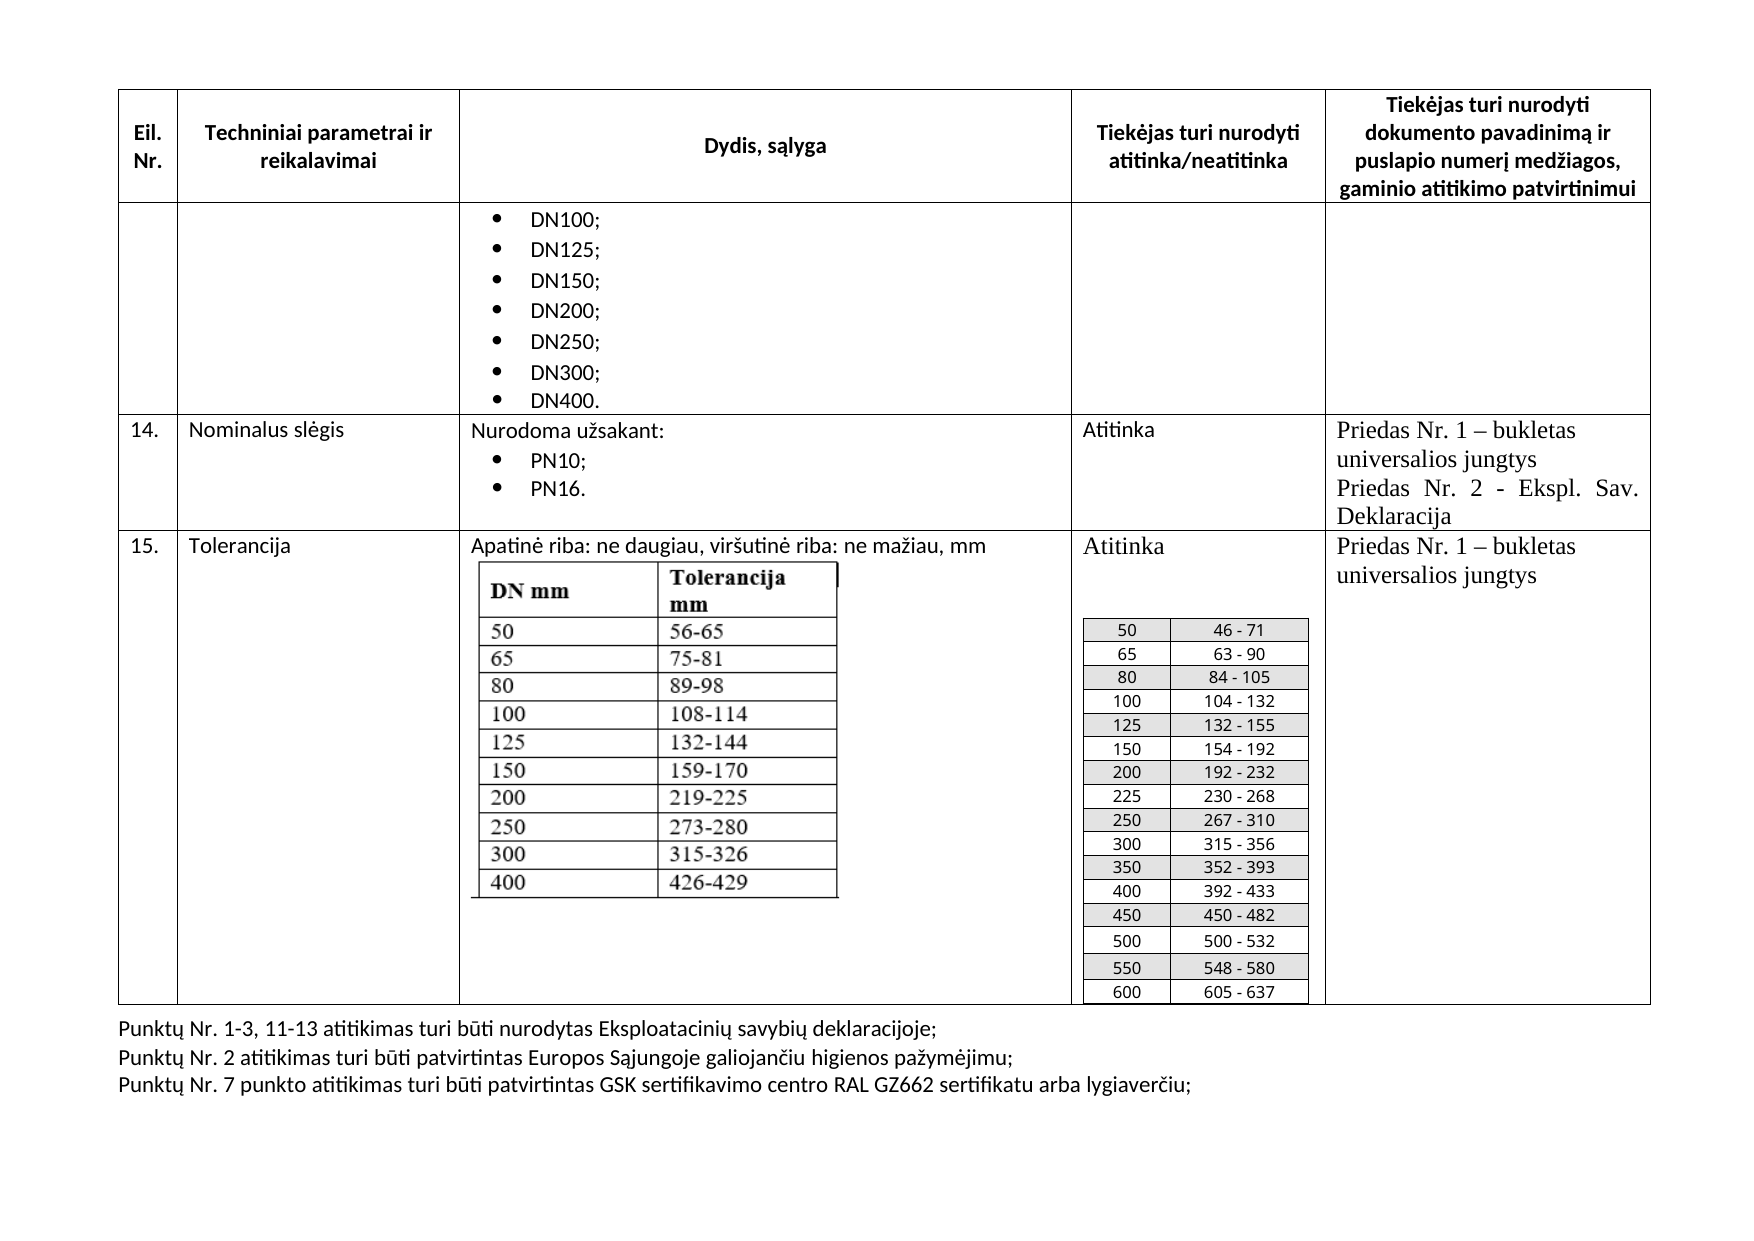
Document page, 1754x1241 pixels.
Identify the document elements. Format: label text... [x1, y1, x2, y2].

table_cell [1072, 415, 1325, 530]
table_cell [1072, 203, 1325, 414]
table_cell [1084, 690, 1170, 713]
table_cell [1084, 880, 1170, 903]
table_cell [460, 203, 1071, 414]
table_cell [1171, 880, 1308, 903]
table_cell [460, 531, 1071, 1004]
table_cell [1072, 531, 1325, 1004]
text Punktų Nr. 2 atitikimas turi būti patvirtintas Europos Sąjungoje galiojančiu higienos pažymėjimu; [118, 1043, 1650, 1071]
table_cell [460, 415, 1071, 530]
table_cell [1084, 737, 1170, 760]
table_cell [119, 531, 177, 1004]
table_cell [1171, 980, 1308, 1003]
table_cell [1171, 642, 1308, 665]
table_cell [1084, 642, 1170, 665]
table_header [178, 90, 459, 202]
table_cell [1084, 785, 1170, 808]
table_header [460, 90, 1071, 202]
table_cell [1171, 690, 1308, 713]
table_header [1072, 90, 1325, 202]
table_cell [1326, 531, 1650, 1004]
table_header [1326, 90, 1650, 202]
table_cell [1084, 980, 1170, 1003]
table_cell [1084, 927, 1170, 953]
text Punktų Nr. 1-3, 11-13 atitikimas turi būti nurodytas Eksploatacinių savybių deklaracijoje; [118, 1014, 1650, 1043]
picture [470, 559, 840, 902]
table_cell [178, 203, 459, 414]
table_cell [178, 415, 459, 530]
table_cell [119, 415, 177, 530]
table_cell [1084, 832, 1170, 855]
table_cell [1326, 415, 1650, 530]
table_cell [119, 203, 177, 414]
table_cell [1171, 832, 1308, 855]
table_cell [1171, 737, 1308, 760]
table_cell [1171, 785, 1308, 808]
text Punktų Nr. 7 punkto atitikimas turi būti patvirtintas GSK sertifikavimo centro RAL GZ662 sertifikatu arba lygiaverčiu; [118, 1071, 1650, 1099]
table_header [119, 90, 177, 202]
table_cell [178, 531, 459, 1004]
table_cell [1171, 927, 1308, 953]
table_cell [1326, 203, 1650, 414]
